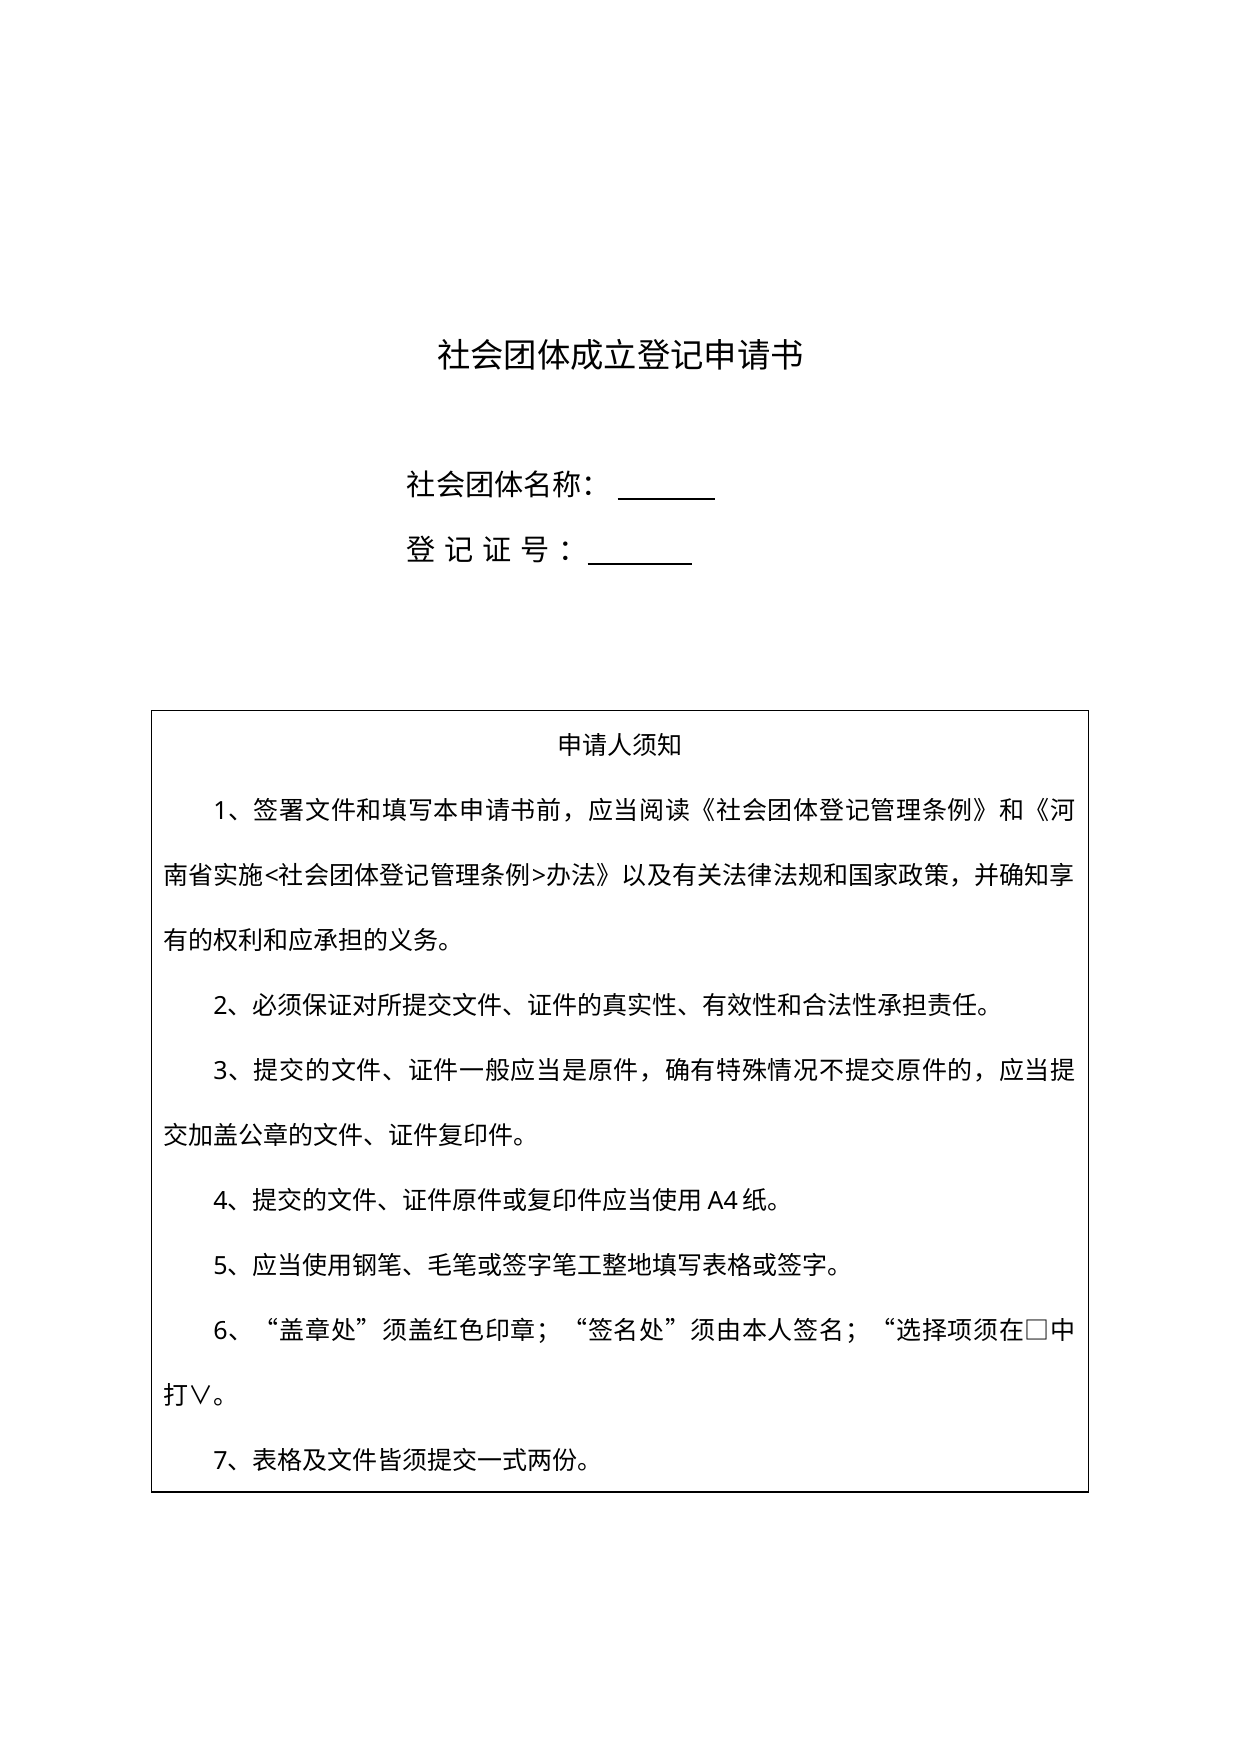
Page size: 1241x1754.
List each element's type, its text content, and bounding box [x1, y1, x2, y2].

text 社会团体名称： [188, 450, 1052, 515]
text 登记证号： [188, 515, 1052, 580]
text 社会团体成立登记申请书 [188, 320, 1052, 385]
table_header 申请人须知 1、签署文件和填写本申请书前，应当阅读《社会团体登记管理条例》和《河南省实施<社会团体登记管理条例>办法》以及有关法律法规和国家政策，并确知享有的权利和应承担的义务。 2、必须保证对所提交文件、证件的真实性、有效性和合法性承担责任。 3、提交的文件、证件一般应当是原件，确有特殊情况不提交原件的，应当提交加盖公章的文件、证件复印件。 4、提交的文件、证件原件或复印件应当使用A4纸。 5、应当使用钢笔、毛笔或签字笔工整地填写表格或签字。 6、“盖章处”须盖红色印章；“签名处”须由本人签名；“选择项须在□中打∨。 7、表格及文件皆须提交一式两份。 [152, 711, 1088, 1491]
